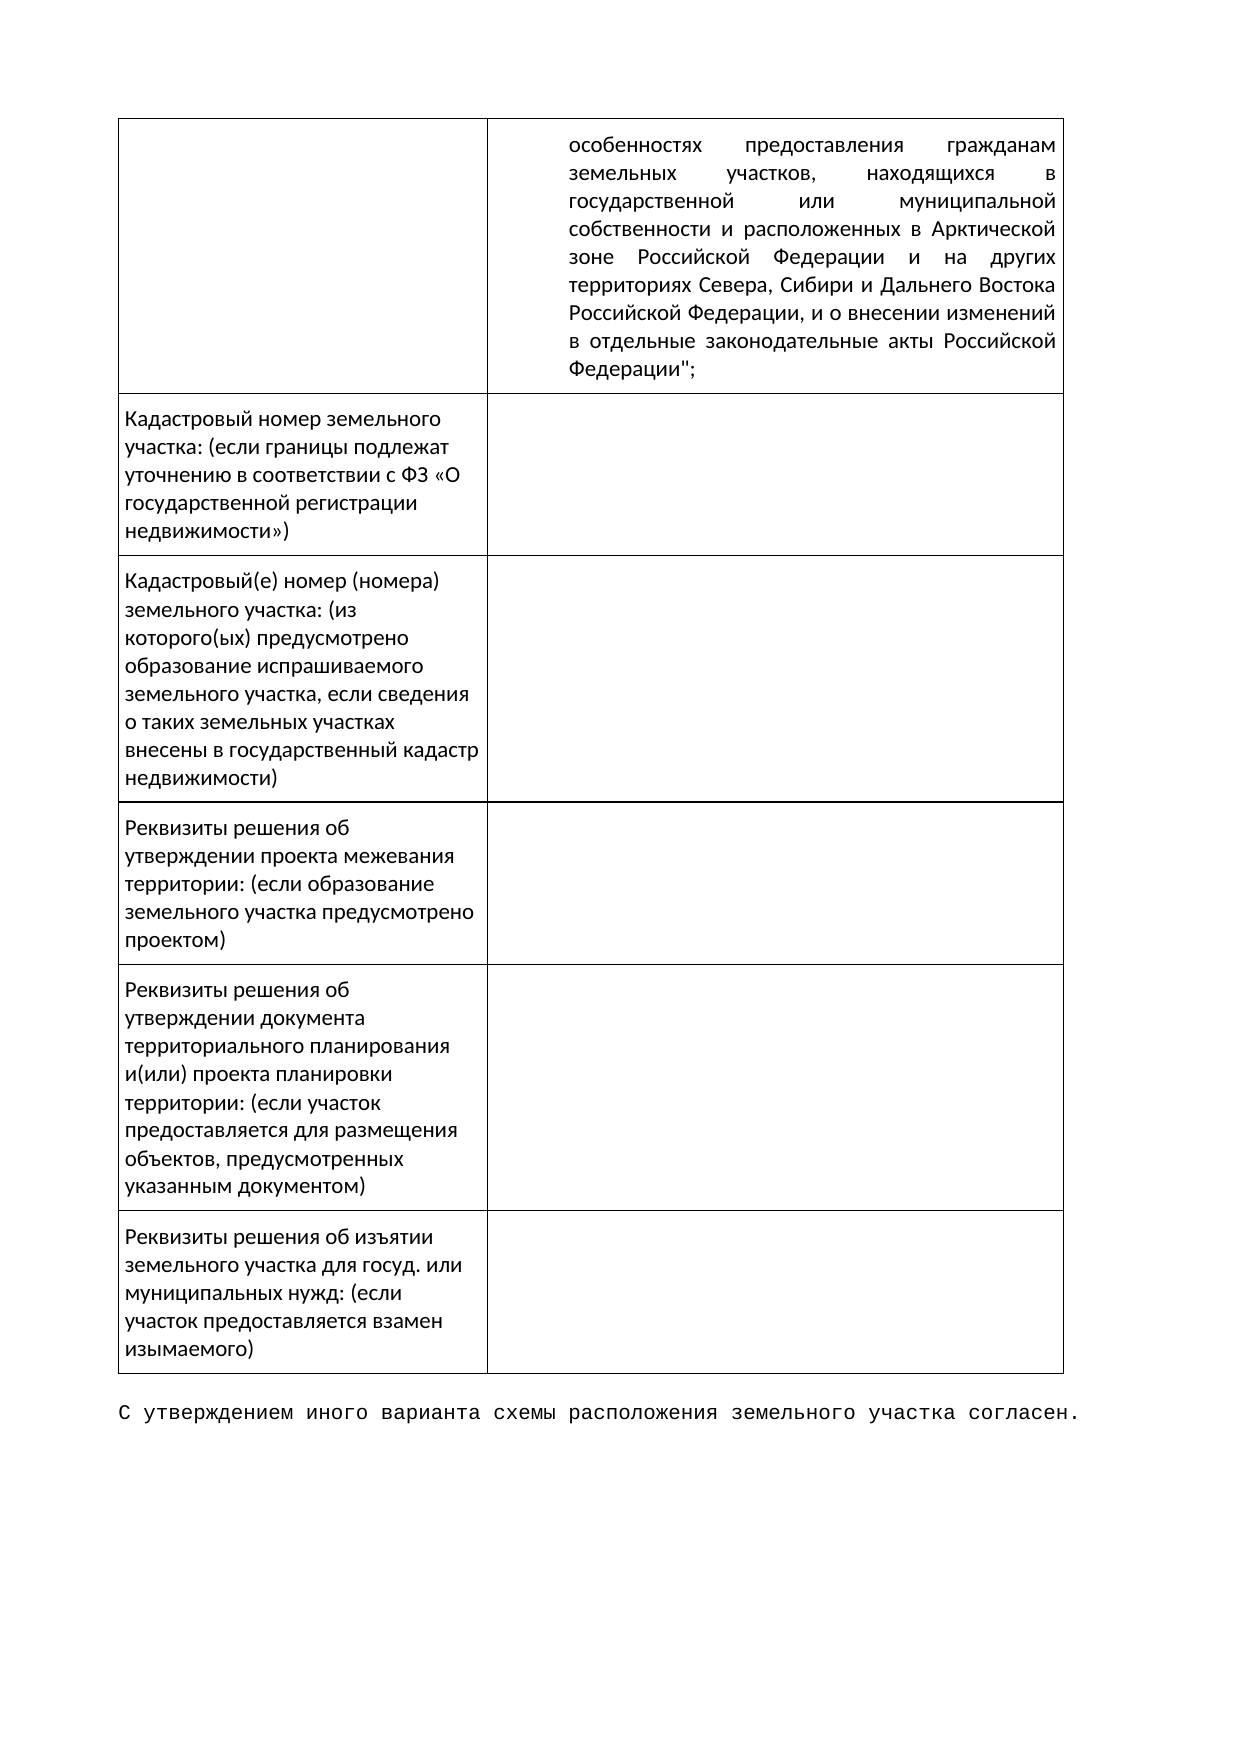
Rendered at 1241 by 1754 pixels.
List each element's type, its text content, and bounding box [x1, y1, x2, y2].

table_cell [488, 556, 1063, 801]
table_cell Реквизиты решения об утверждении проекта межевания территории: (если образование земельного участка предусмотрено проектом) [119, 803, 487, 964]
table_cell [488, 119, 1063, 393]
table_cell [488, 965, 1063, 1210]
table_cell [488, 1211, 1063, 1373]
table_cell [488, 394, 1063, 555]
table_cell [488, 803, 1063, 964]
table_cell Кадастровый(е) номер (номера) земельного участка: (из которого(ых) предусмотрено образование испрашиваемого земельного участка, если сведения о таких земельных участках внесены в государственный кадастр недвижимости) [119, 556, 487, 801]
text С утверждением иного варианта схемы расположения земельного участка согласен. [118, 1402, 1152, 1425]
table_cell Кадастровый номер земельного участка: (если границы подлежат уточнению в соответствии с ФЗ «О государственной регистрации недвижимости») [119, 394, 487, 555]
table_cell Реквизиты решения об изъятии земельного участка для госуд. или муниципальных нужд: (если участок предоставляется взамен изымаемого) [119, 1211, 487, 1373]
table_cell Реквизиты решения об утверждении документа территориального планирования и(или) проекта планировки территории: (если участок предоставляется для размещения объектов, предусмотренных указанным документом) [119, 965, 487, 1210]
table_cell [119, 119, 487, 393]
